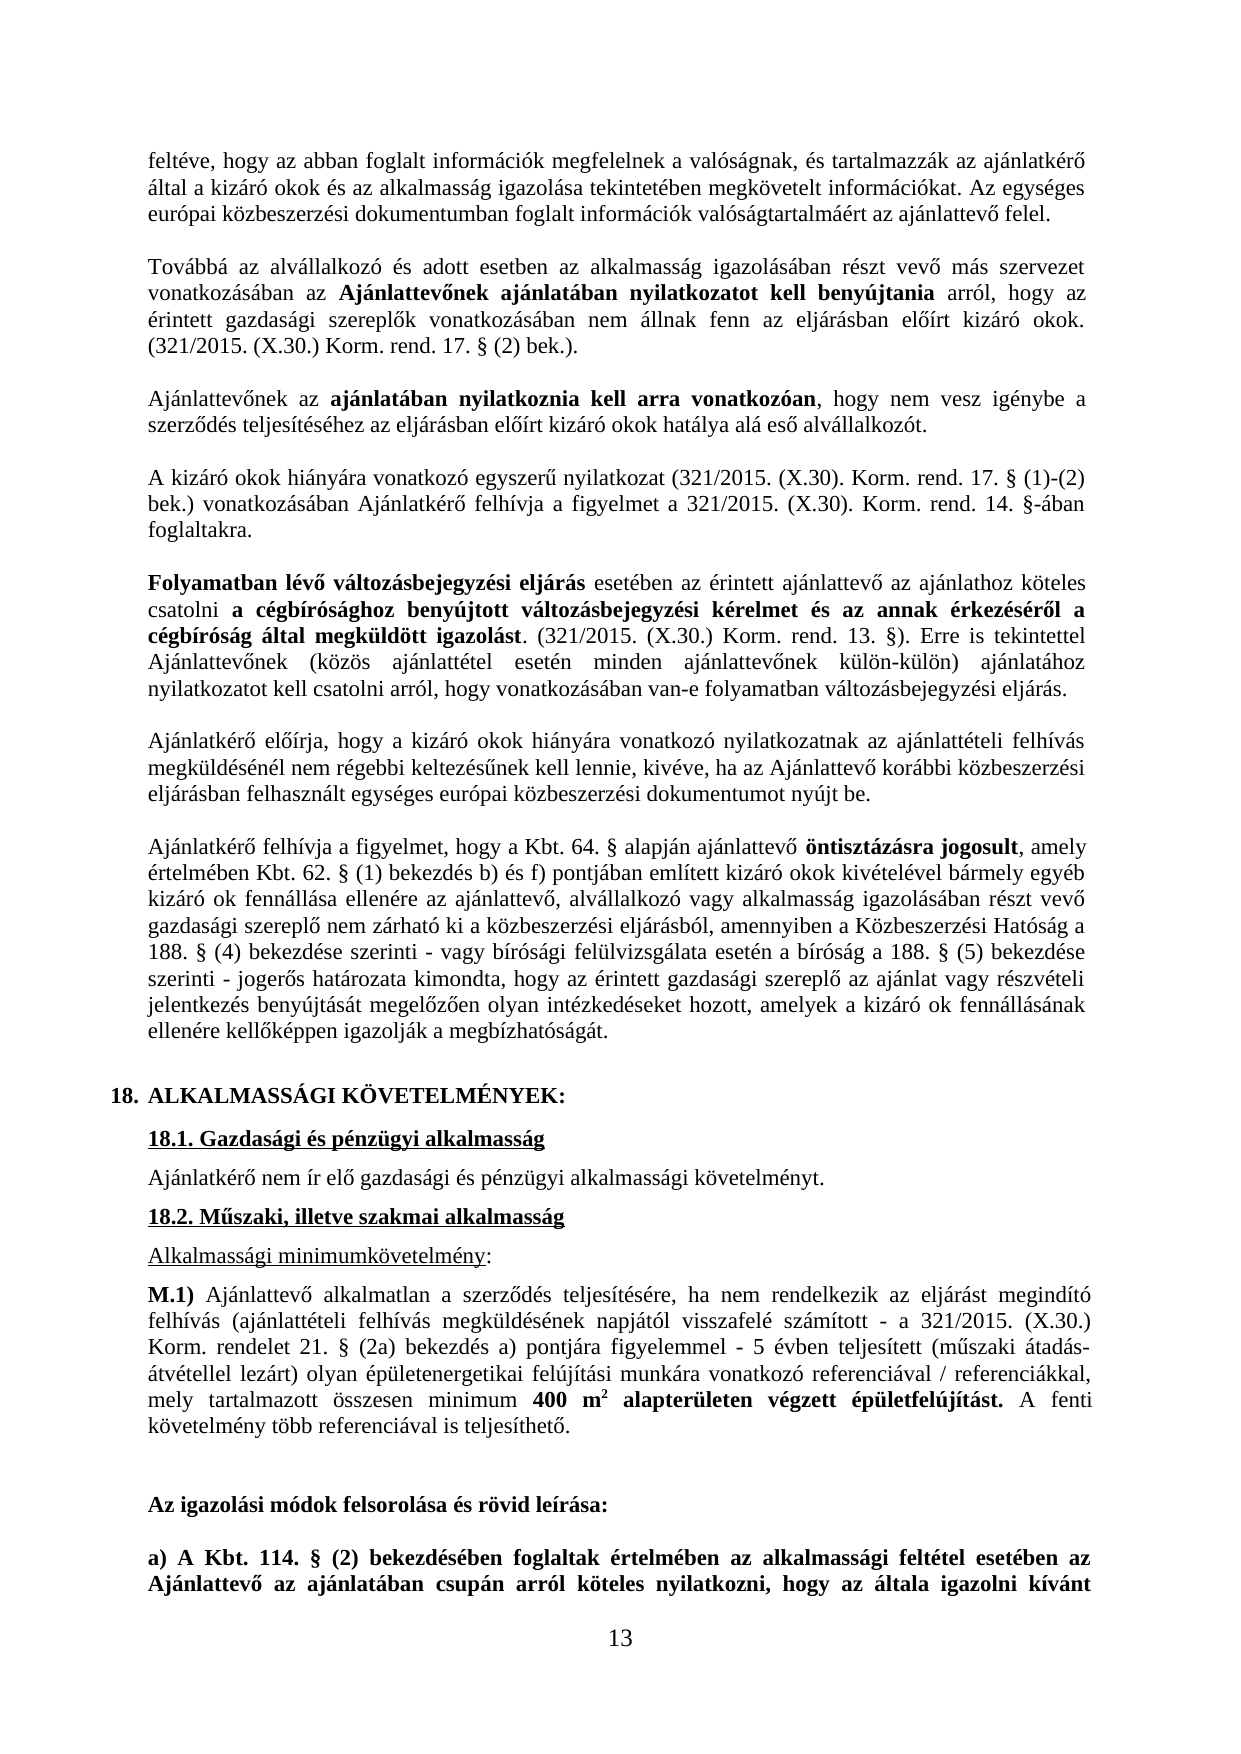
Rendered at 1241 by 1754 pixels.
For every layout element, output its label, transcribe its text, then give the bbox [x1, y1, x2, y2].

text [148, 1544, 1093, 1597]
text Ajánlatkérő nem ír elő gazdasági és pénzügyi alkalmassági követelményt. [118, 1164, 1093, 1190]
list ALKALMASSÁGI KÖVETELMÉNYEK: [110, 1082, 1087, 1109]
text Folyamatban lévő változásbejegyzési eljárás esetében az érintett ajánlattevő az ajánlathoz köteles csatolni a cégbírósághoz benyújtott változásbejegyzési kérelmet és az annak érkezéséről a cégbíróság által megküldött igazolást. (321/2015. (X.30.) Korm. rend. 13. §). Erre is tekintettel Ajánlattevőnek (közös ajánlattétel esetén minden ajánlattevőnek külön-külön) ajánlatához nyilatkozatot kell csatolni arról, hogy vonatkozásában van-e folyamatban változásbejegyzési eljárás. [148, 569, 1087, 701]
text 18.1. Gazdasági és pénzügyi alkalmasság [148, 1125, 1093, 1152]
text Továbbá az alvállalkozó és adott esetben az alkalmasság igazolásában részt vevő más szervezet vonatkozásában az Ajánlattevőnek ajánlatában nyilatkozatot kell benyújtania arról, hogy az érintett gazdasági szereplők vonatkozásában nem állnak fenn az eljárásban előírt kizáró okok.(321/2015. (X.30.) Korm. rend. 17. § (2) bek.). [148, 253, 1087, 358]
text Ajánlattevőnek az ajánlatában nyilatkoznia kell arra vonatkozóan, hogy nem vesz igénybe a szerződés teljesítéséhez az eljárásban előírt kizáró okok hatálya alá eső alvállalkozót. [148, 385, 1087, 437]
text 18.2. Műszaki, illetve szakmai alkalmasság [148, 1203, 1093, 1229]
text M.1) Ajánlattevő alkalmatlan a szerződés teljesítésére, ha nem rendelkezik az eljárást megindító felhívás (ajánlattételi felhívás megküldésének napjától visszafelé számított - a 321/2015. (X.30.) Korm. rendelet 21. § (2a) bekezdés a) pontjára figyelemmel - 5 évben teljesített (műszaki átadás-átvétellel lezárt) olyan épületenergetikai felújítási munkára vonatkozó referenciával / referenciákkal, mely tartalmazott összesen minimum 400 m2 alapterületen végzett épületfelújítást. A fenti követelmény több referenciával is teljesíthető. [148, 1281, 1093, 1439]
text Ajánlatkérő előírja, hogy a kizáró okok hiányára vonatkozó nyilatkozatnak az ajánlattételi felhívás megküldésénél nem régebbi keltezésűnek kell lennie, kivéve, ha az Ajánlattevő korábbi közbeszerzési eljárásban felhasznált egységes európai közbeszerzési dokumentumot nyújt be. [148, 727, 1087, 806]
text Ajánlatkérő felhívja a figyelmet, hogy a Kbt. 64. § alapján ajánlattevő öntisztázásra jogosult, amely értelmében Kbt. 62. § (1) bekezdés b) és f) pontjában említett kizáró okok kivételével bármely egyéb kizáró ok fennállása ellenére az ajánlattevő, alvállalkozó vagy alkalmasság igazolásában részt vevő gazdasági szereplő nem zárható ki a közbeszerzési eljárásból, amennyiben a Közbeszerzési Hatóság a 188. § (4) bekezdése szerinti - vagy bírósági felülvizsgálata esetén a bíróság a 188. § (5) bekezdése szerinti - jogerős határozata kimondta, hogy az érintett gazdasági szereplő az ajánlat vagy részvételi jelentkezés benyújtását megelőzően olyan intézkedéseket hozott, amelyek a kizáró ok fennállásának ellenére kellőképpen igazolják a megbízhatóságát. [148, 833, 1087, 1044]
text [148, 148, 1087, 227]
text Alkalmassági minimumkövetelmény: [148, 1242, 1093, 1268]
text Az igazolási módok felsorolása és rövid leírása: [148, 1491, 1093, 1518]
text A kizáró okok hiányára vonatkozó egyszerű nyilatkozat (321/2015. (X.30). Korm. rend. 17. § (1)-(2) bek.) vonatkozásában Ajánlatkérő felhívja a figyelmet a 321/2015. (X.30). Korm. rend. 14. §-ában foglaltakra. [148, 464, 1087, 543]
